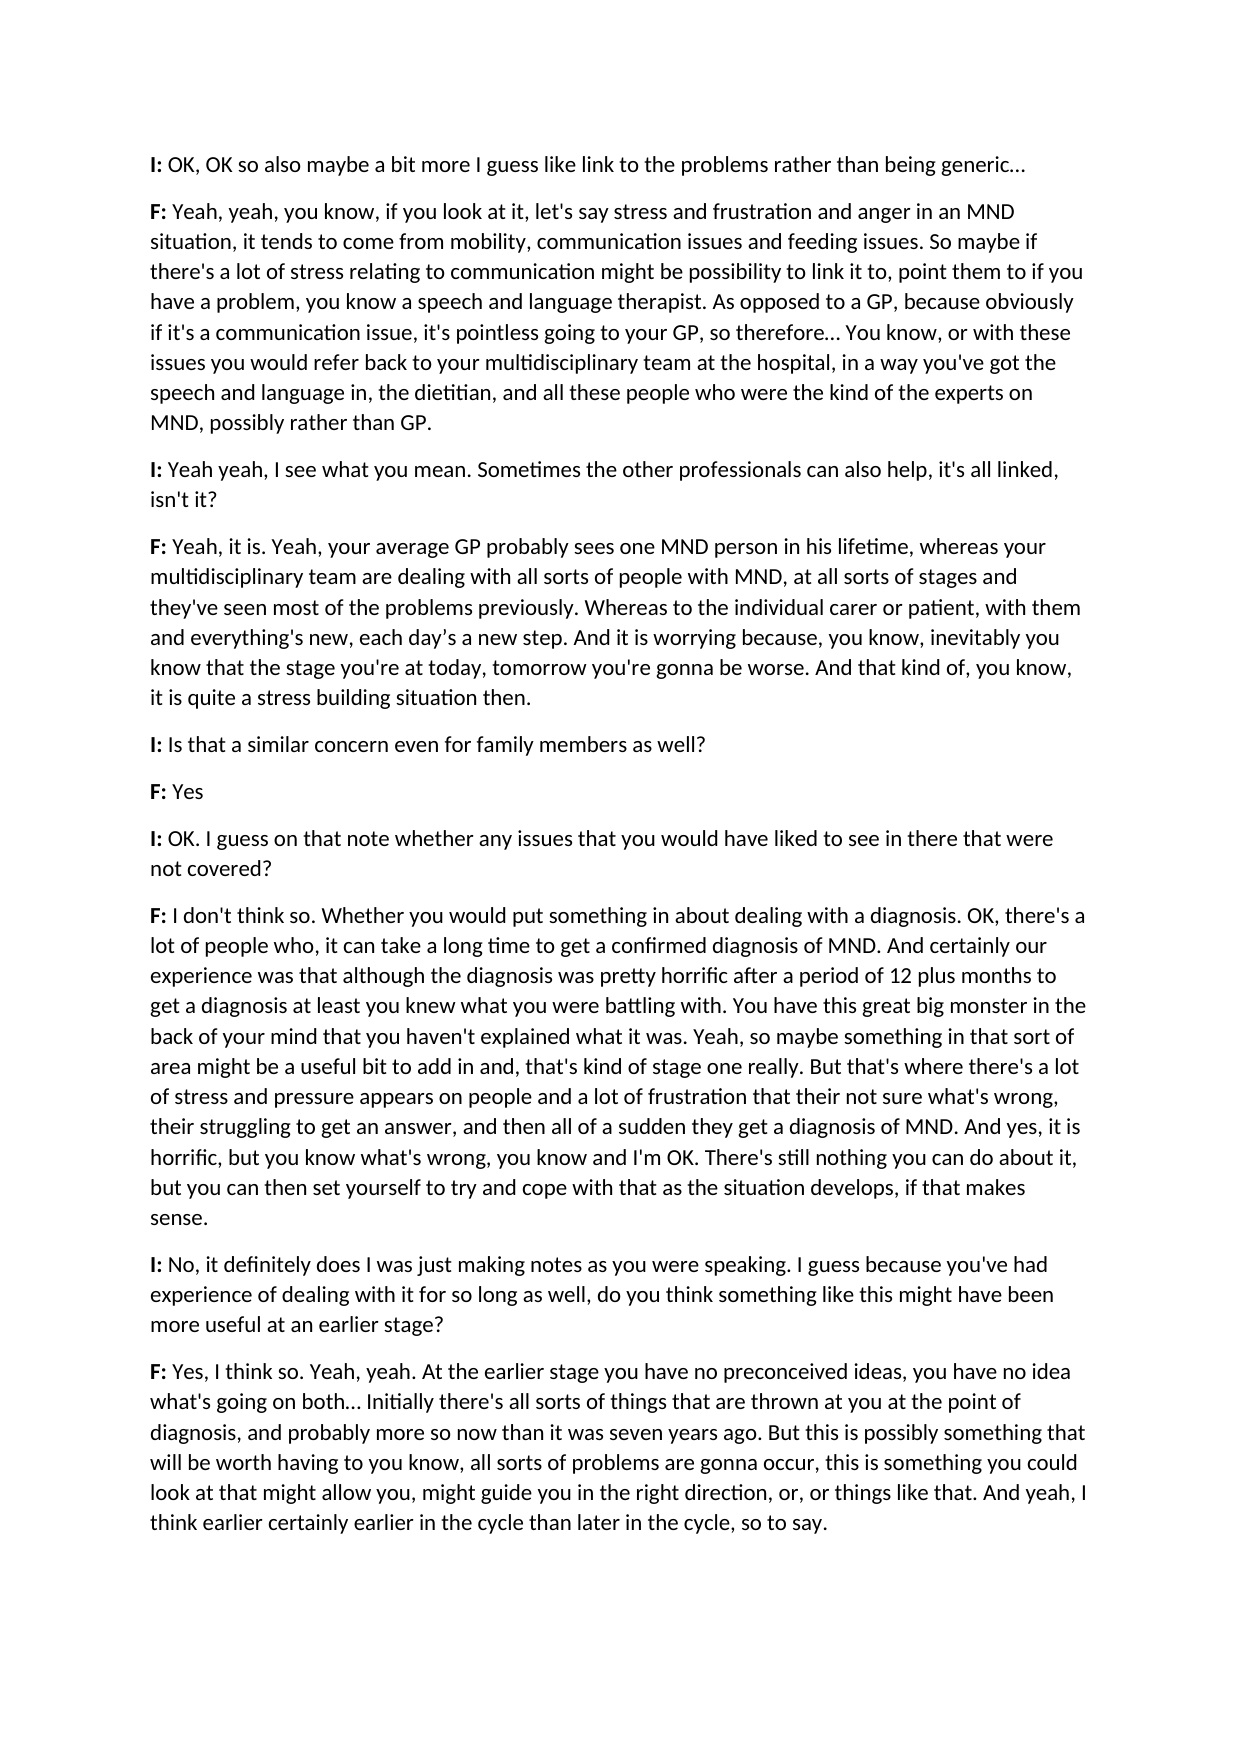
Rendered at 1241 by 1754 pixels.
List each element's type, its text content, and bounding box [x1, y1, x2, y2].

text I: OK, OK so also maybe a bit more I guess like link to the problems rather than being generic… [150, 150, 1090, 178]
text I: Yeah yeah, I see what you mean. Sometimes the other professionals can also help, it's all linked, isn't it? [150, 455, 1090, 513]
text F: Yes, I think so. Yeah, yeah. At the earlier stage you have no preconceived ideas, you have no idea what's going on both… Initially there's all sorts of things that are thrown at you at the point of diagnosis, and probably more so now than it was seven years ago. But this is possibly something that will be worth having to you know, all sorts of problems are gonna occur, this is something you could look at that might allow you, might guide you in the right direction, or, or things like that. And yeah, I think earlier certainly earlier in the cycle than later in the cycle, so to say. [150, 1357, 1090, 1536]
text F: Yeah, it is. Yeah, your average GP probably sees one MND person in his lifetime, whereas your multidisciplinary team are dealing with all sorts of people with MND, at all sorts of stages and they've seen most of the problems previously. Whereas to the individual carer or patient, with them and everything's new, each day’s a new step. And it is worrying because, you know, inevitably you know that the stage you're at today, tomorrow you're gonna be worse. And that kind of, you know, it is quite a stress building situation then. [150, 532, 1090, 711]
text I: Is that a similar concern even for family members as well? [150, 730, 1090, 758]
text F: Yes [150, 777, 1090, 805]
text F: Yeah, yeah, you know, if you look at it, let's say stress and frustration and anger in an MND situation, it tends to come from mobility, communication issues and feeding issues. So maybe if there's a lot of stress relating to communication might be possibility to link it to, point them to if you have a problem, you know a speech and language therapist. As opposed to a GP, because obviously if it's a communication issue, it's pointless going to your GP, so therefore… You know, or with these issues you would refer back to your multidisciplinary team at the hospital, in a way you've got the speech and language in, the dietitian, and all these people who were the kind of the experts on MND, possibly rather than GP. [150, 197, 1090, 436]
text I: OK. I guess on that note whether any issues that you would have liked to see in there that were not covered? [150, 824, 1090, 882]
text F: I don't think so. Whether you would put something in about dealing with a diagnosis. OK, there's a lot of people who, it can take a long time to get a confirmed diagnosis of MND. And certainly our experience was that although the diagnosis was pretty horrific after a period of 12 plus months to get a diagnosis at least you knew what you were battling with. You have this great big monster in the back of your mind that you haven't explained what it was. Yeah, so maybe something in that sort of area might be a useful bit to add in and, that's kind of stage one really. But that's where there's a lot of stress and pressure appears on people and a lot of frustration that their not sure what's wrong, their struggling to get an answer, and then all of a sudden they get a diagnosis of MND. And yes, it is horrific, but you know what's wrong, you know and I'm OK. There's still nothing you can do about it, but you can then set yourself to try and cope with that as the situation develops, if that makes sense. [150, 901, 1090, 1231]
text I: No, it definitely does I was just making notes as you were speaking. I guess because you've had experience of dealing with it for so long as well, do you think something like this might have been more useful at an earlier stage? [150, 1250, 1090, 1338]
